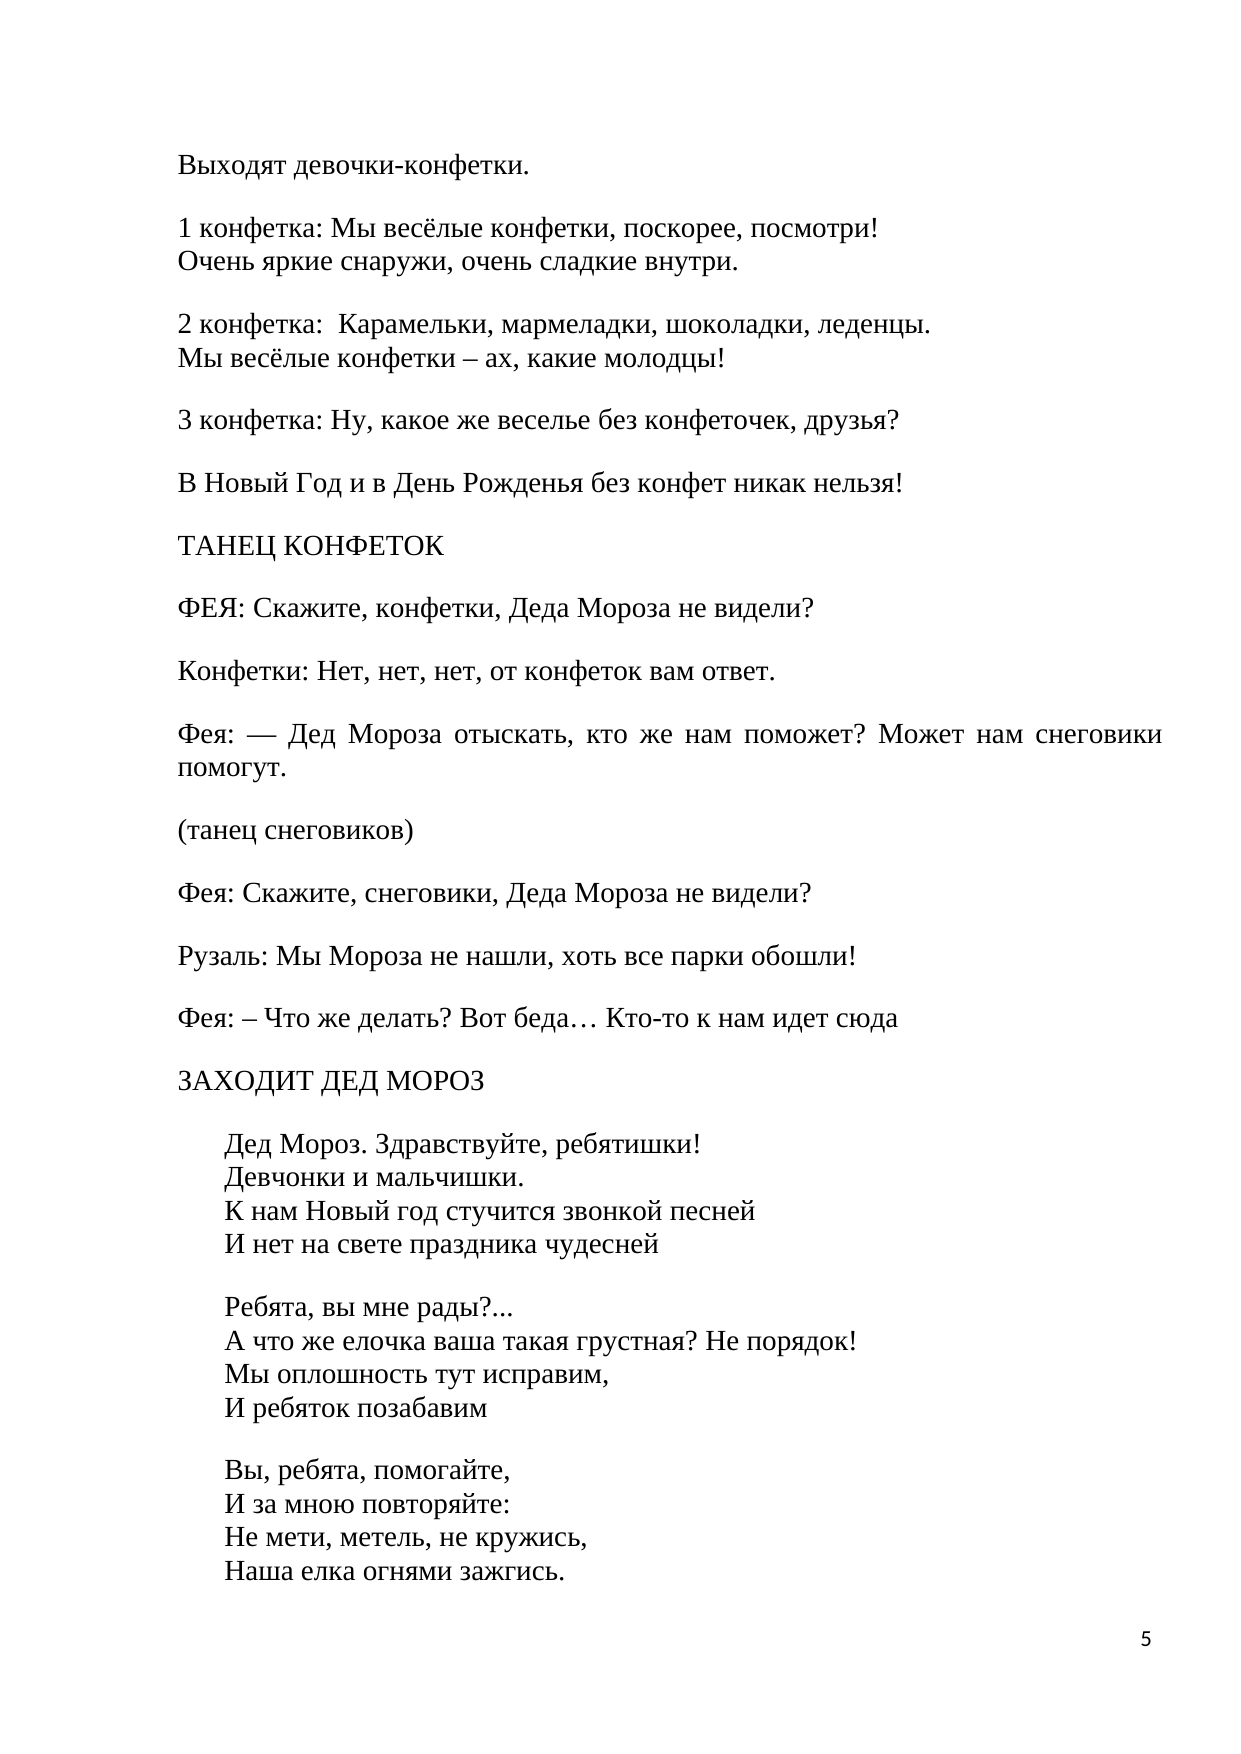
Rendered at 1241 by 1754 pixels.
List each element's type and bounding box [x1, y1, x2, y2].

table_header [177, 118, 1163, 1616]
